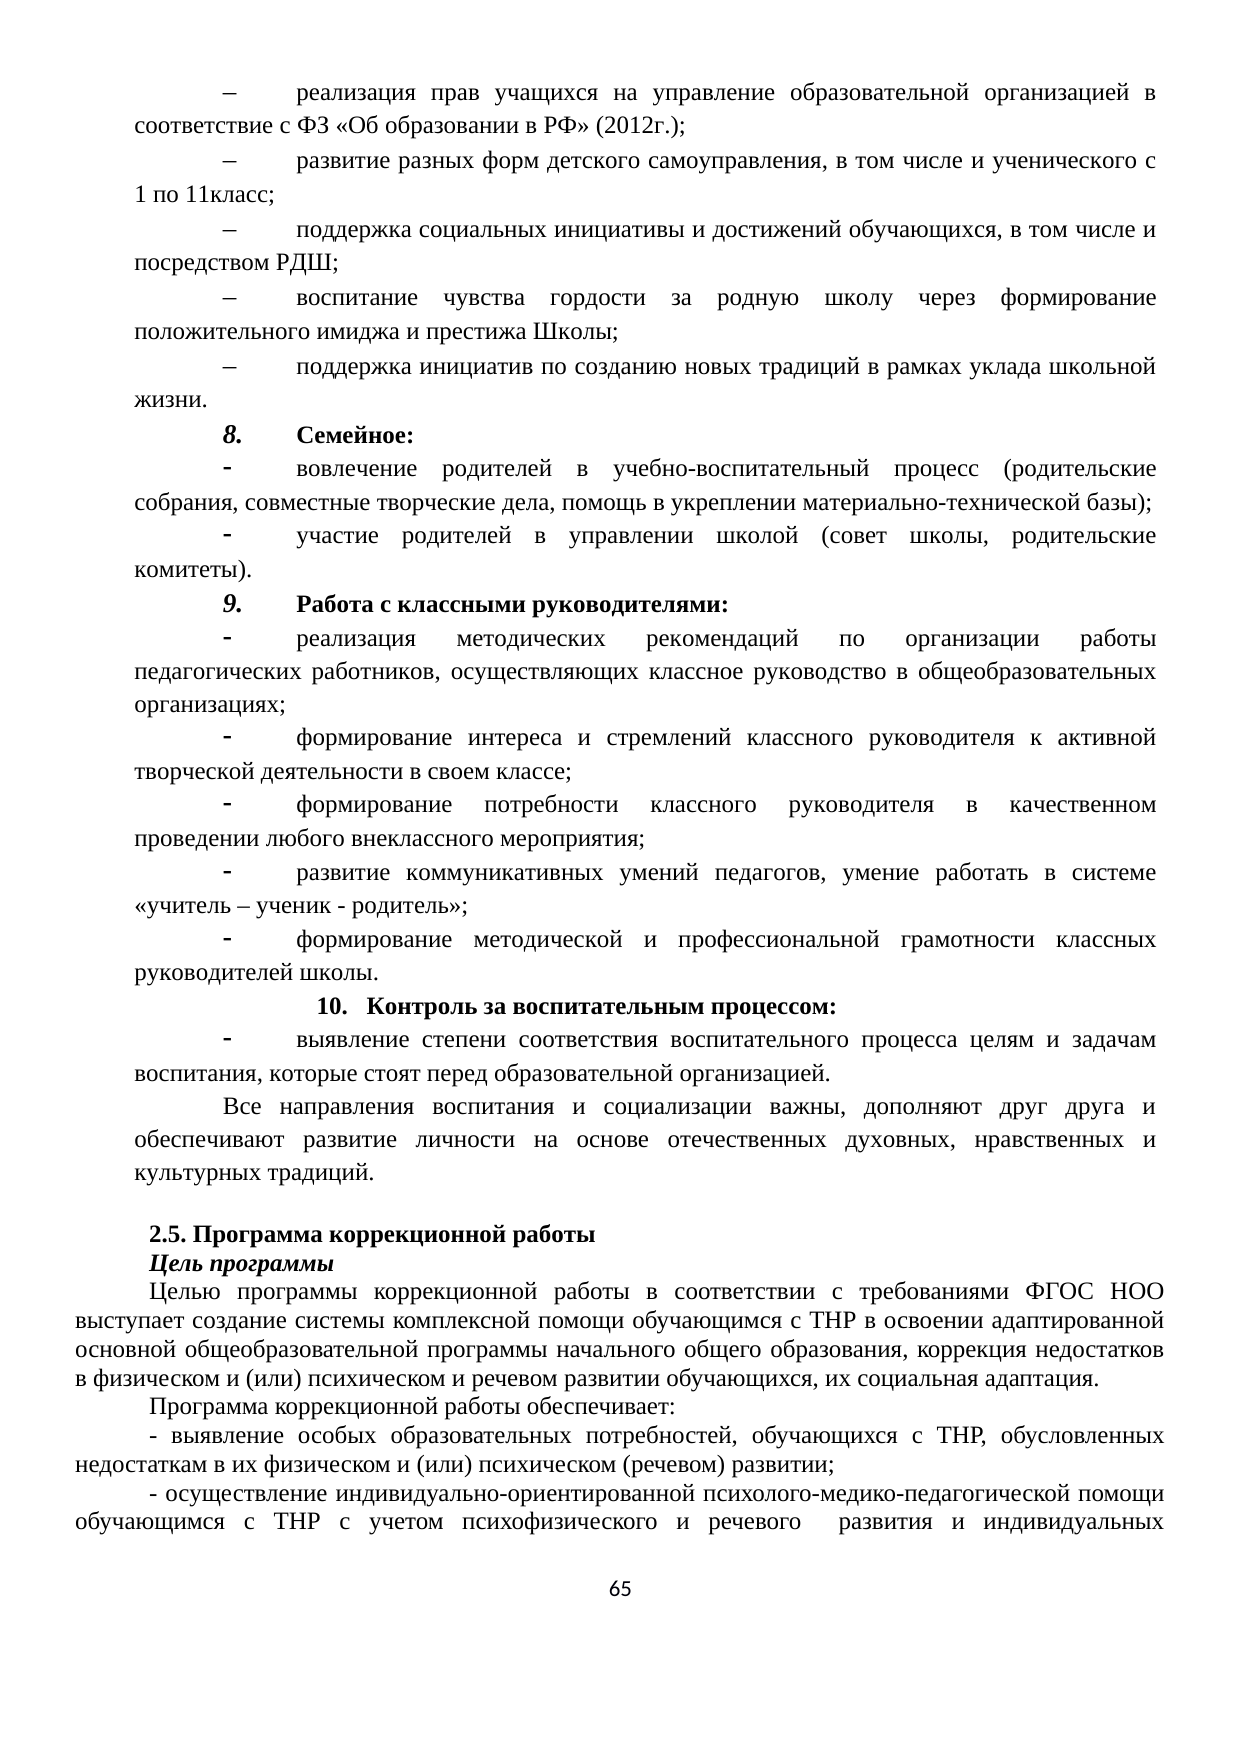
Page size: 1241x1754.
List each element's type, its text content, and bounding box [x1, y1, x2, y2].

list формирование методической и профессиональной грамотности классных руководителей школы. [134, 924, 1157, 986]
text 10. Контроль за воспитательным процессом: [134, 991, 1157, 1020]
text 2.5. Программа коррекционной работы [75, 1219, 1165, 1248]
list участие родителей в управлении школой (совет школы, родительские комитеты). [134, 520, 1157, 582]
list поддержка инициатив по созданию новых традиций в рамках уклада школьной жизни. [134, 349, 1157, 413]
list формирование потребности классного руководителя в качественном проведении любого внеклассного мероприятия; [134, 789, 1157, 852]
list Работа с классными руководителями: [134, 587, 1157, 618]
list поддержка социальных инициативы и достижений обучающихся, в том числе и посредством РДШ; [134, 212, 1157, 276]
list развитие коммуникативных умений педагогов, умение работать в системе «учитель – ученик - родитель»; [134, 857, 1157, 919]
list реализация прав учащихся на управление образовательной организацией в соответствие с ФЗ «Об образовании в РФ» (2012г.); [134, 75, 1157, 139]
list выявление степени соответствия воспитательного процесса целям и задачам воспитания, которые стоят перед образовательной организацией. [134, 1024, 1157, 1087]
text Все направления воспитания и социализации важны, дополняют друг друга и обеспечивают развитие личности на основе отечественных духовных, нравственных и культурных традиций. [134, 1091, 1157, 1186]
text - выявление особых образовательных потребностей, обучающихся с ТНР, обусловленных недостаткам в их физическом и (или) психическом (речевом) развитии; [75, 1420, 1165, 1478]
text Программа коррекционной работы обеспечивает: [75, 1391, 1165, 1420]
list Семейное: [134, 418, 1157, 449]
text Цель программы [75, 1248, 1165, 1276]
list воспитание чувства гордости за родную школу через формирование положительного имиджа и престижа Школы; [134, 280, 1157, 344]
list реализация методических рекомендаций по организации работы педагогических работников, осуществляющих классное руководство в общеобразовательных организациях; [134, 623, 1157, 718]
text Целью программы коррекционной работы в соответствии с требованиями ФГОС НОО выступает создание системы комплексной помощи обучающимся с ТНР в освоении адаптированной основной общеобразовательной программы начального общего образования, коррекция недостатков в физическом и (или) психическом и речевом развитии обучающихся, их социальная адаптация. [75, 1276, 1165, 1391]
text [75, 1478, 1165, 1535]
list развитие разных форм детского самоуправления, в том числе и ученического с 1 по 11класс; [134, 143, 1157, 208]
list вовлечение родителей в учебно-воспитательный процесс (родительские собрания, совместные творческие дела, помощь в укреплении материально-технической базы); [134, 453, 1157, 516]
list формирование интереса и стремлений классного руководителя к активной творческой деятельности в своем классе; [134, 722, 1157, 785]
